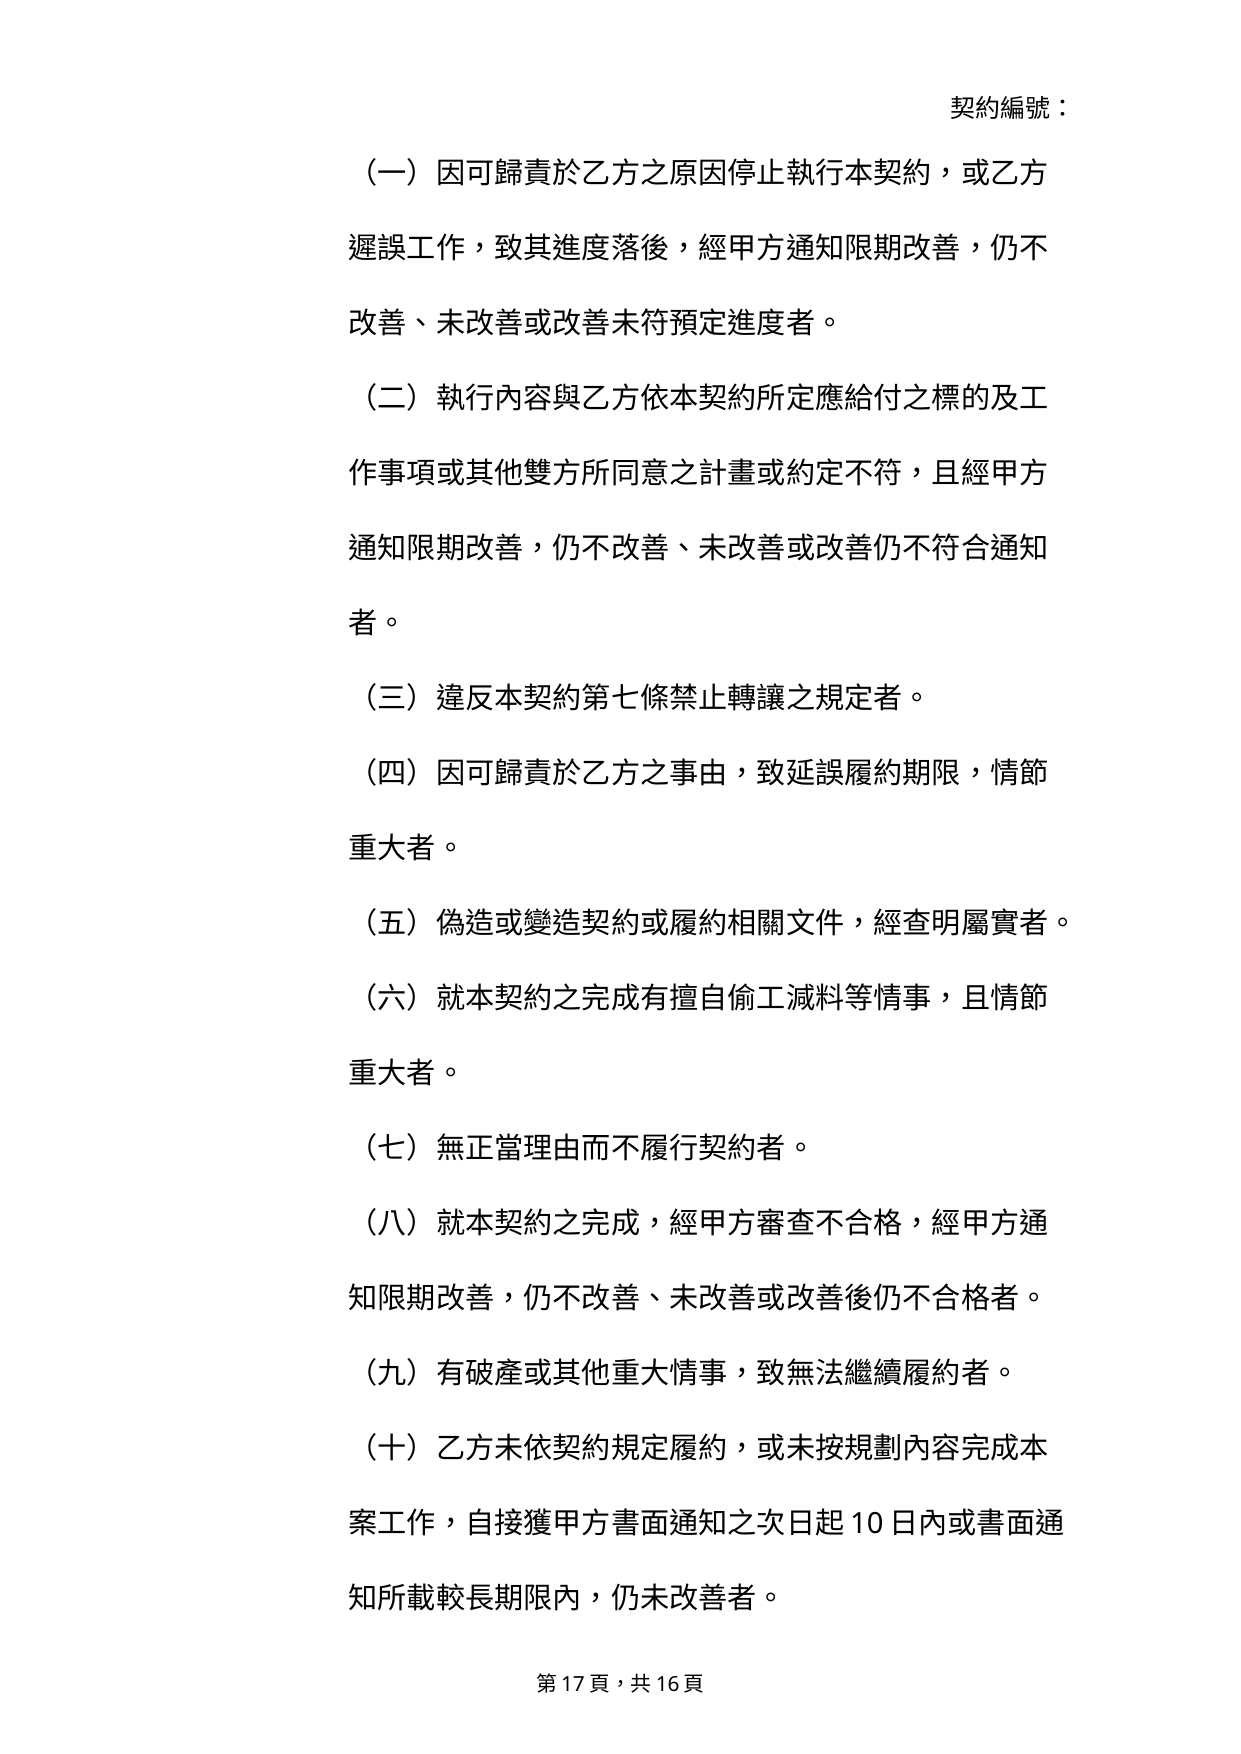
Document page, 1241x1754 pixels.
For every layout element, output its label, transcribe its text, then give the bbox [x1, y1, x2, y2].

text （二）執行內容與乙方依本契約所定應給付之標的及工作事項或其他雙方所同意之計畫或約定不符，且經甲方通知限期改善，仍不改善、未改善或改善仍不符合通知者。 [348, 358, 1075, 658]
text （三）違反本契約第七條禁止轉讓之規定者。 [348, 658, 1075, 733]
text （六）就本契約之完成有擅自偷工減料等情事，且情節重大者。 [348, 958, 1075, 1108]
text （十）乙方未依契約規定履約，或未按規劃內容完成本案工作，自接獲甲方書面通知之次日起10日內或書面通知所載較長期限內，仍未改善者。 [348, 1408, 1075, 1633]
text （七）無正當理由而不履行契約者。 [348, 1108, 1075, 1183]
text （一）因可歸責於乙方之原因停止執行本契約，或乙方遲誤工作，致其進度落後，經甲方通知限期改善，仍不改善、未改善或改善未符預定進度者。 [348, 133, 1075, 358]
text （九）有破產或其他重大情事，致無法繼續履約者。 [348, 1333, 1075, 1408]
text （五）偽造或變造契約或履約相關文件，經查明屬實者。 [348, 883, 1075, 958]
text （四）因可歸責於乙方之事由，致延誤履約期限，情節重大者。 [348, 733, 1075, 883]
text （八）就本契約之完成，經甲方審查不合格，經甲方通知限期改善，仍不改善、未改善或改善後仍不合格者。 [348, 1183, 1075, 1333]
